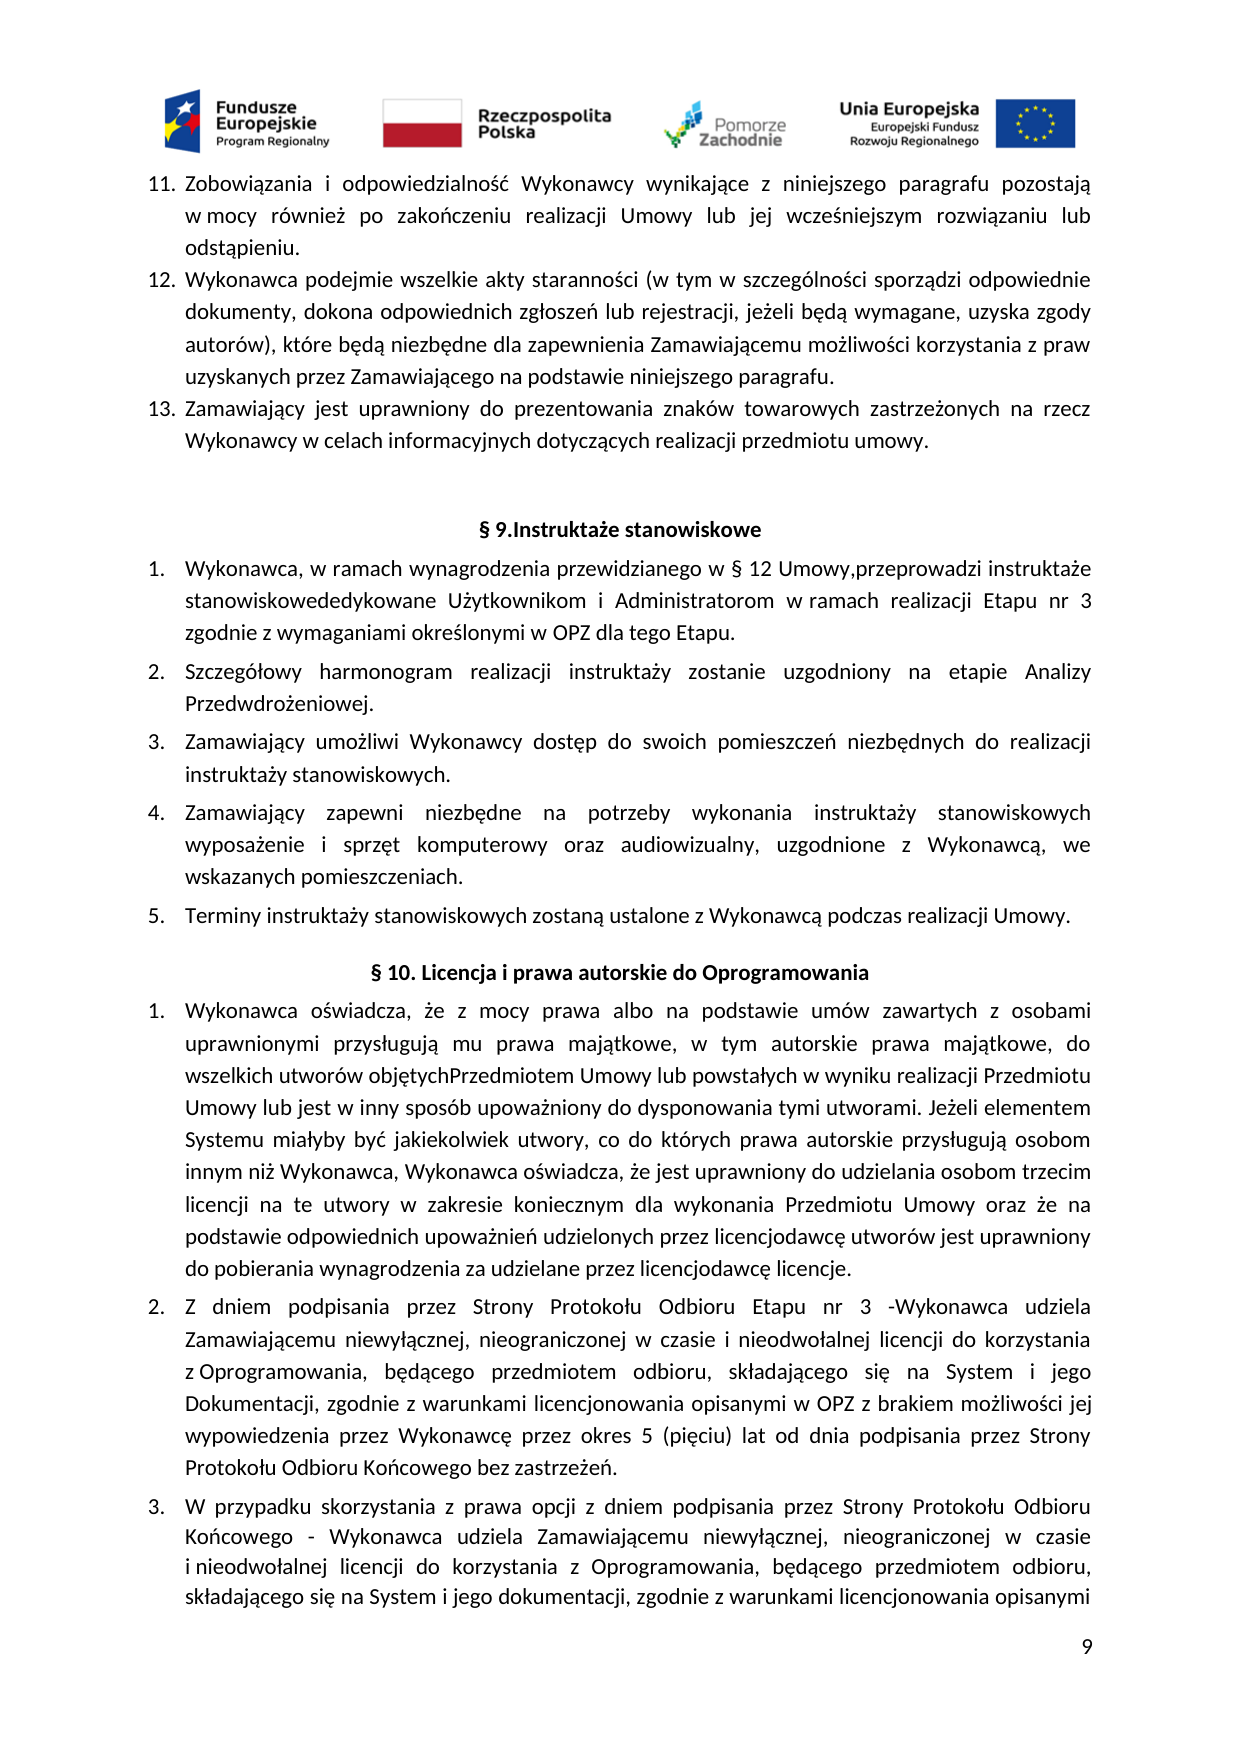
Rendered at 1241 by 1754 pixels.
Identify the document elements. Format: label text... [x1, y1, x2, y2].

list Zamawiający umożliwi Wykonawcy dostęp do swoich pomieszczeń niezbędnych do realizacji instruktaży stanowiskowych. [148, 727, 1093, 788]
subtitle § 10. Licencja i prawa autorskie do Oprogramowania [148, 958, 1093, 986]
list Wykonawca podejmie wszelkie akty staranności (w tym w szczególności sporządzi odpowiednie dokumenty, dokona odpowiednich zgłoszeń lub rejestracji, jeżeli będą wymagane, uzyska zgody autorów), które będą niezbędne dla zapewnienia Zamawiającemu możliwości korzystania z praw uzyskanych przez Zamawiającego na podstawie niniejszego paragrafu. [147, 265, 1093, 390]
list Terminy instruktaży stanowiskowych zostaną ustalone z Wykonawcą podczas realizacji Umowy. [148, 901, 1093, 929]
list Z dniem podpisania przez Strony Protokołu Odbioru Etapu nr 3 -Wykonawca udziela Zamawiającemu niewyłącznej, nieograniczonej w czasie i nieodwołalnej licencji do korzystania z Oprogramowania, będącego przedmiotem odbioru, składającego się na System i jego Dokumentacji, zgodnie z warunkami licencjonowania opisanymi w OPZ z brakiem możliwości jej wypowiedzenia przez Wykonawcę przez okres 5 (pięciu) lat od dnia podpisania przez Strony Protokołu Odbioru Końcowego bez zastrzeżeń. [148, 1292, 1093, 1481]
picture [147, 73, 1093, 169]
list Wykonawca, w ramach wynagrodzenia przewidzianego w § 12 Umowy,przeprowadzi instruktaże stanowiskowededykowane Użytkownikom i Administratorom w ramach realizacji Etapu nr 3 zgodnie z wymaganiami określonymi w OPZ dla tego Etapu. [148, 554, 1093, 646]
list Wykonawca oświadcza, że z mocy prawa albo na podstawie umów zawartych z osobami uprawnionymi przysługują mu prawa majątkowe, w tym autorskie prawa majątkowe, do wszelkich utworów objętychPrzedmiotem Umowy lub powstałych w wyniku realizacji Przedmiotu Umowy lub jest w inny sposób upoważniony do dysponowania tymi utworami. Jeżeli elementem Systemu miałyby być jakiekolwiek utwory, co do których prawa autorskie przysługują osobom innym niż Wykonawca, Wykonawca oświadcza, że jest uprawniony do udzielania osobom trzecim licencji na te utwory w zakresie koniecznym dla wykonania Przedmiotu Umowy oraz że na podstawie odpowiednich upoważnień udzielonych przez licencjodawcę utworów jest uprawniony do pobierania wynagrodzenia za udzielane przez licencjodawcę licencje. [148, 997, 1093, 1282]
subtitle § 9.Instruktaże stanowiskowe [148, 516, 1093, 544]
list Zamawiający zapewni niezbędne na potrzeby wykonania instruktaży stanowiskowych wyposażenie i sprzęt komputerowy oraz audiowizualny, uzgodnione z Wykonawcą, we wskazanych pomieszczeniach. [148, 798, 1093, 891]
list Zamawiający jest uprawniony do prezentowania znaków towarowych zastrzeżonych na rzecz Wykonawcy w celach informacyjnych dotyczących realizacji przedmiotu umowy. [147, 394, 1093, 454]
list Szczegółowy harmonogram realizacji instruktaży zostanie uzgodniony na etapie Analizy Przedwdrożeniowej. [148, 657, 1093, 717]
list Zobowiązania i odpowiedzialność Wykonawcy wynikające z niniejszego paragrafu pozostają w mocy również po zakończeniu realizacji Umowy lub jej wcześniejszym rozwiązaniu lub odstąpieniu. [147, 169, 1093, 261]
